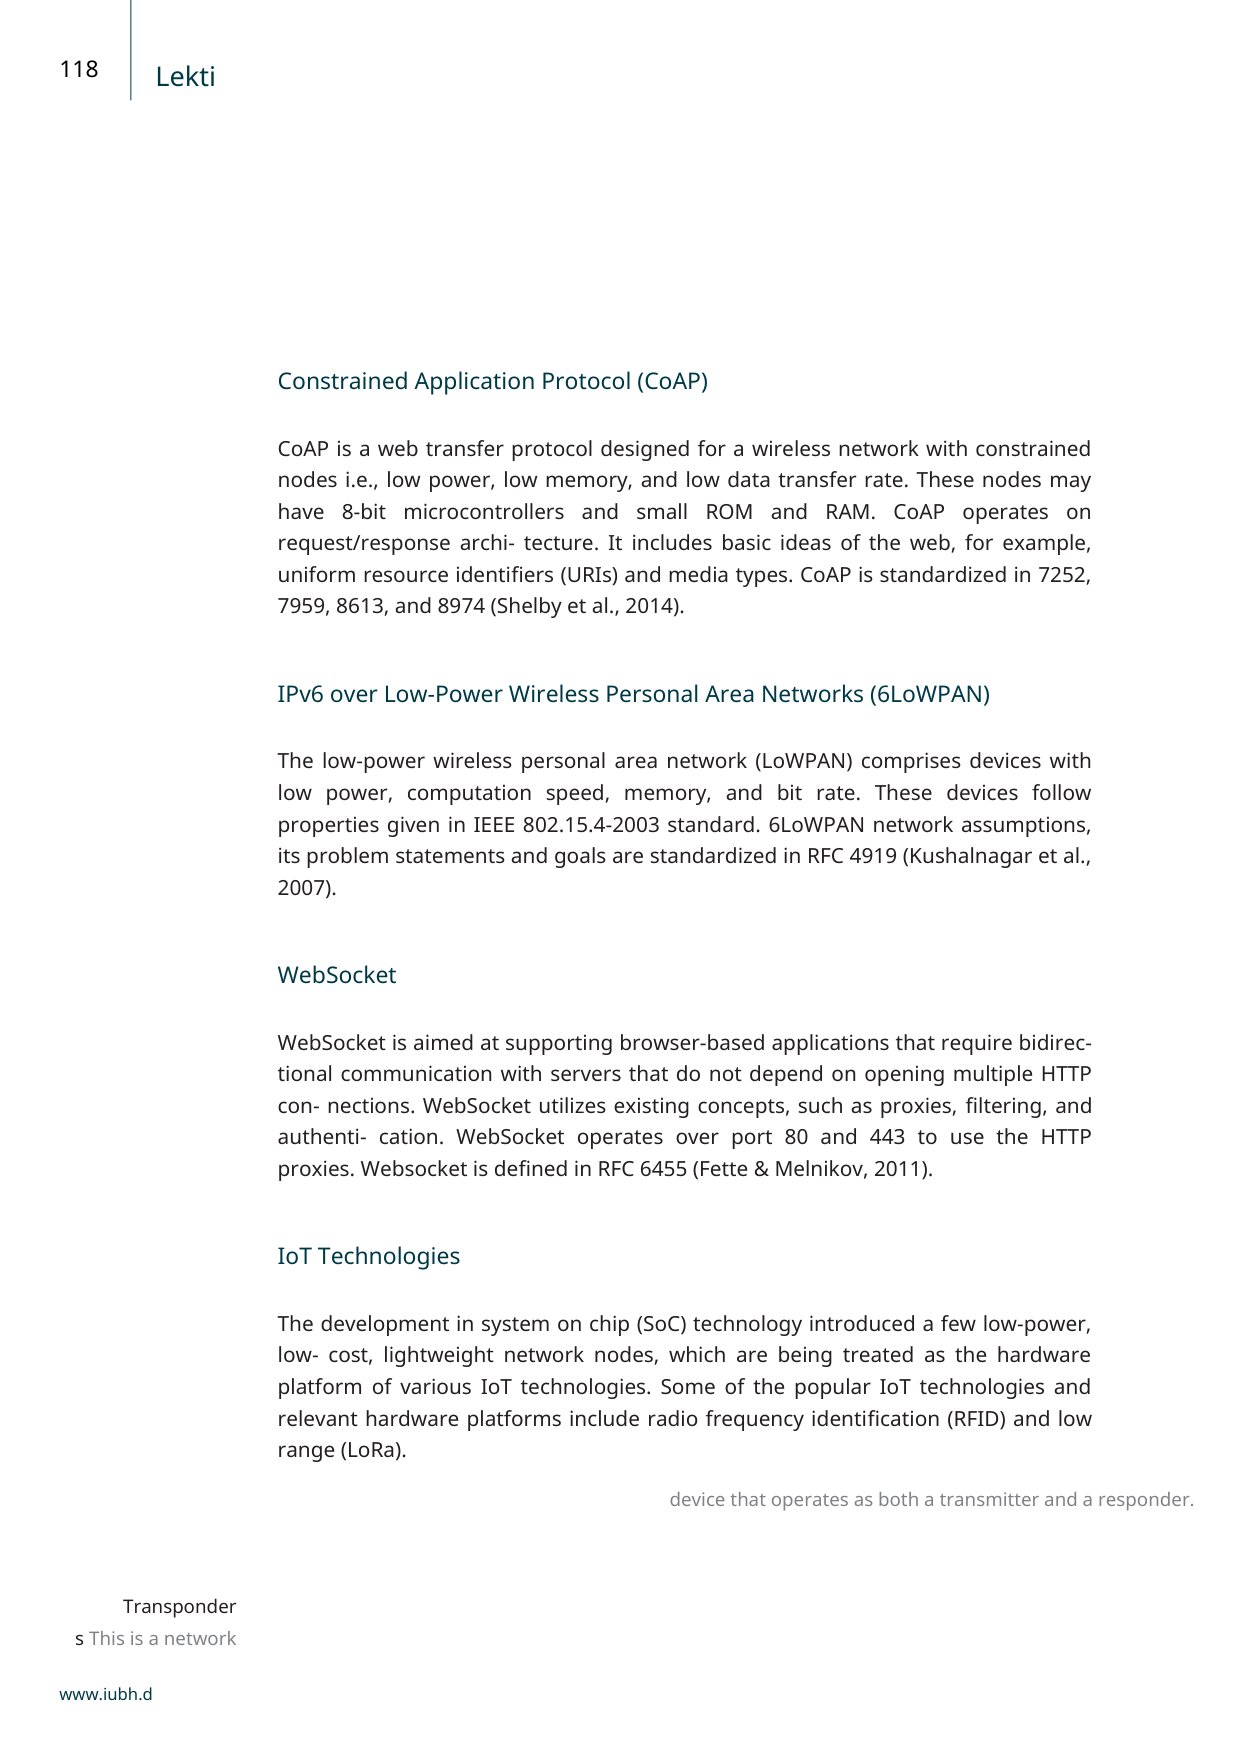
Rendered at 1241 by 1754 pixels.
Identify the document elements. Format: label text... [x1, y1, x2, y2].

subtitle IoT Technologies [277, 1240, 1198, 1272]
subtitle IPv6 over Low-Power Wireless Personal Area Networks (6LoWPAN) [277, 678, 1198, 709]
subtitle Constrained Application Protocol (CoAP) [277, 365, 1198, 396]
subtitle WebSocket [277, 959, 1198, 990]
text Transponders This is a network device that operates as both a transmitter and a responder. [60, 1594, 236, 1651]
text The low-power wireless personal area network (LoWPAN) comprises devices with low power, computation speed, memory, and bit rate. These devices follow properties given in IEEE 802.15.4-2003 standard. 6LoWPAN network assumptions, its problem statements and goals are standardized in RFC 4919 (Kushalnagar et al., 2007). [277, 747, 1093, 901]
text CoAP is a web transfer protocol designed for a wireless network with constrained nodes i.e., low power, low memory, and low data transfer rate. These nodes may have 8-bit microcontrollers and small ROM and RAM. CoAP operates on request/response archi- tecture. It includes basic ideas of the web, for example, uniform resource identiﬁers (URIs) and media types. CoAP is standardized in 7252, 7959, 8613, and 8974 (Shelby et al., 2014). [277, 434, 1093, 620]
picture [128, 1687, 132, 1700]
text WebSocket is aimed at supporting browser-based applications that require bidirec- tional communication with servers that do not depend on opening multiple HTTP con- nections. WebSocket utilizes existing concepts, such as proxies, ﬁltering, and authenti- cation. WebSocket operates over port 80 and 443 to use the HTTP proxies. Websocket is deﬁned in RFC 6455 (Fette & Melnikov, 2011). [277, 1028, 1093, 1182]
text Transponders This is a network device that operates as both a transmitter and a responder. [277, 1486, 1194, 1512]
text The development in system on chip (SoC) technology introduced a few low-power, low- cost, lightweight network nodes, which are being treated as the hardware platform of various IoT technologies. Some of the popular IoT technologies and relevant hardware platforms include radio frequency identiﬁcation (RFID) and low range (LoRa). [277, 1309, 1093, 1464]
